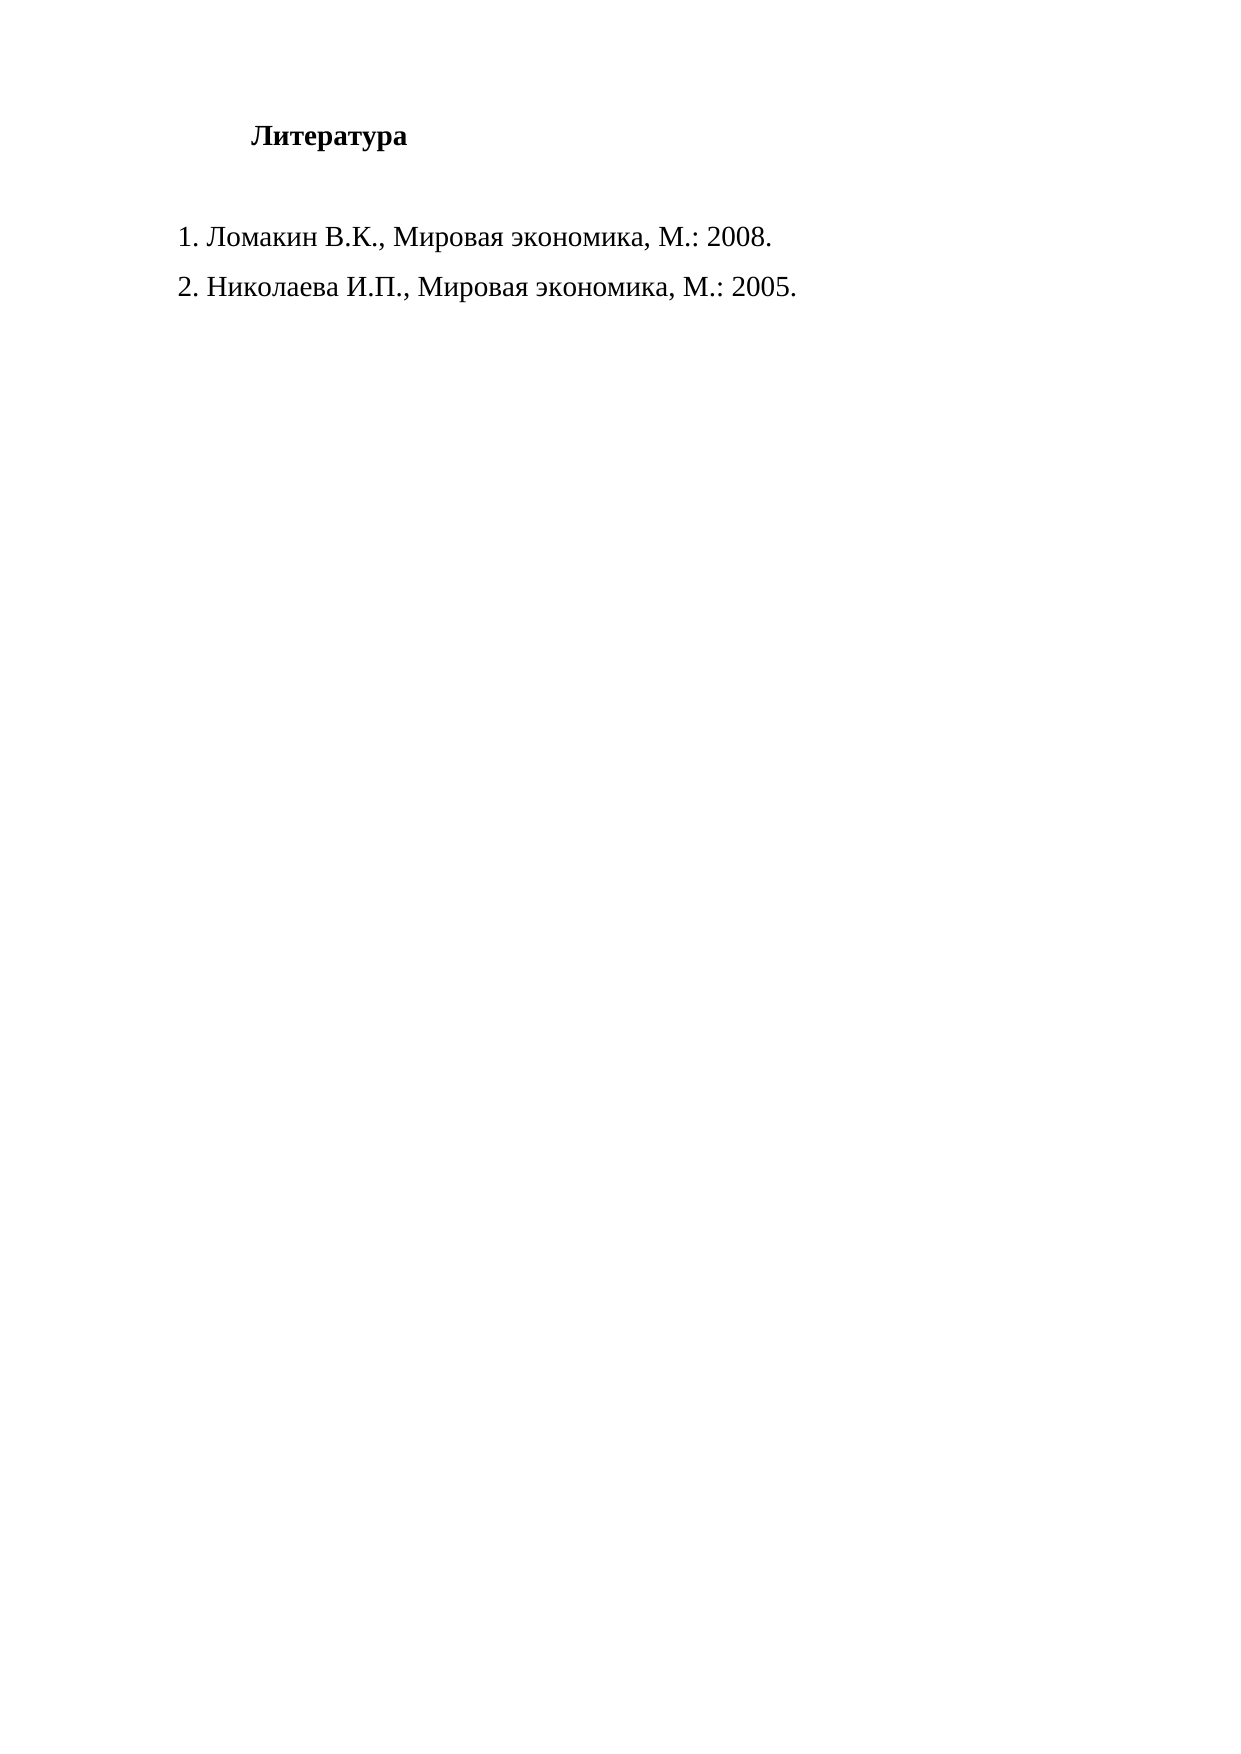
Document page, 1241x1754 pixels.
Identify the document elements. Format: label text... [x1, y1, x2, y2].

text 2. Николаева И.П., Мировая экономика, М.: 2005. [177, 269, 1152, 303]
text Литература [177, 118, 1152, 152]
text 1. Ломакин В.К., Мировая экономика, М.: 2008. [177, 219, 1152, 252]
